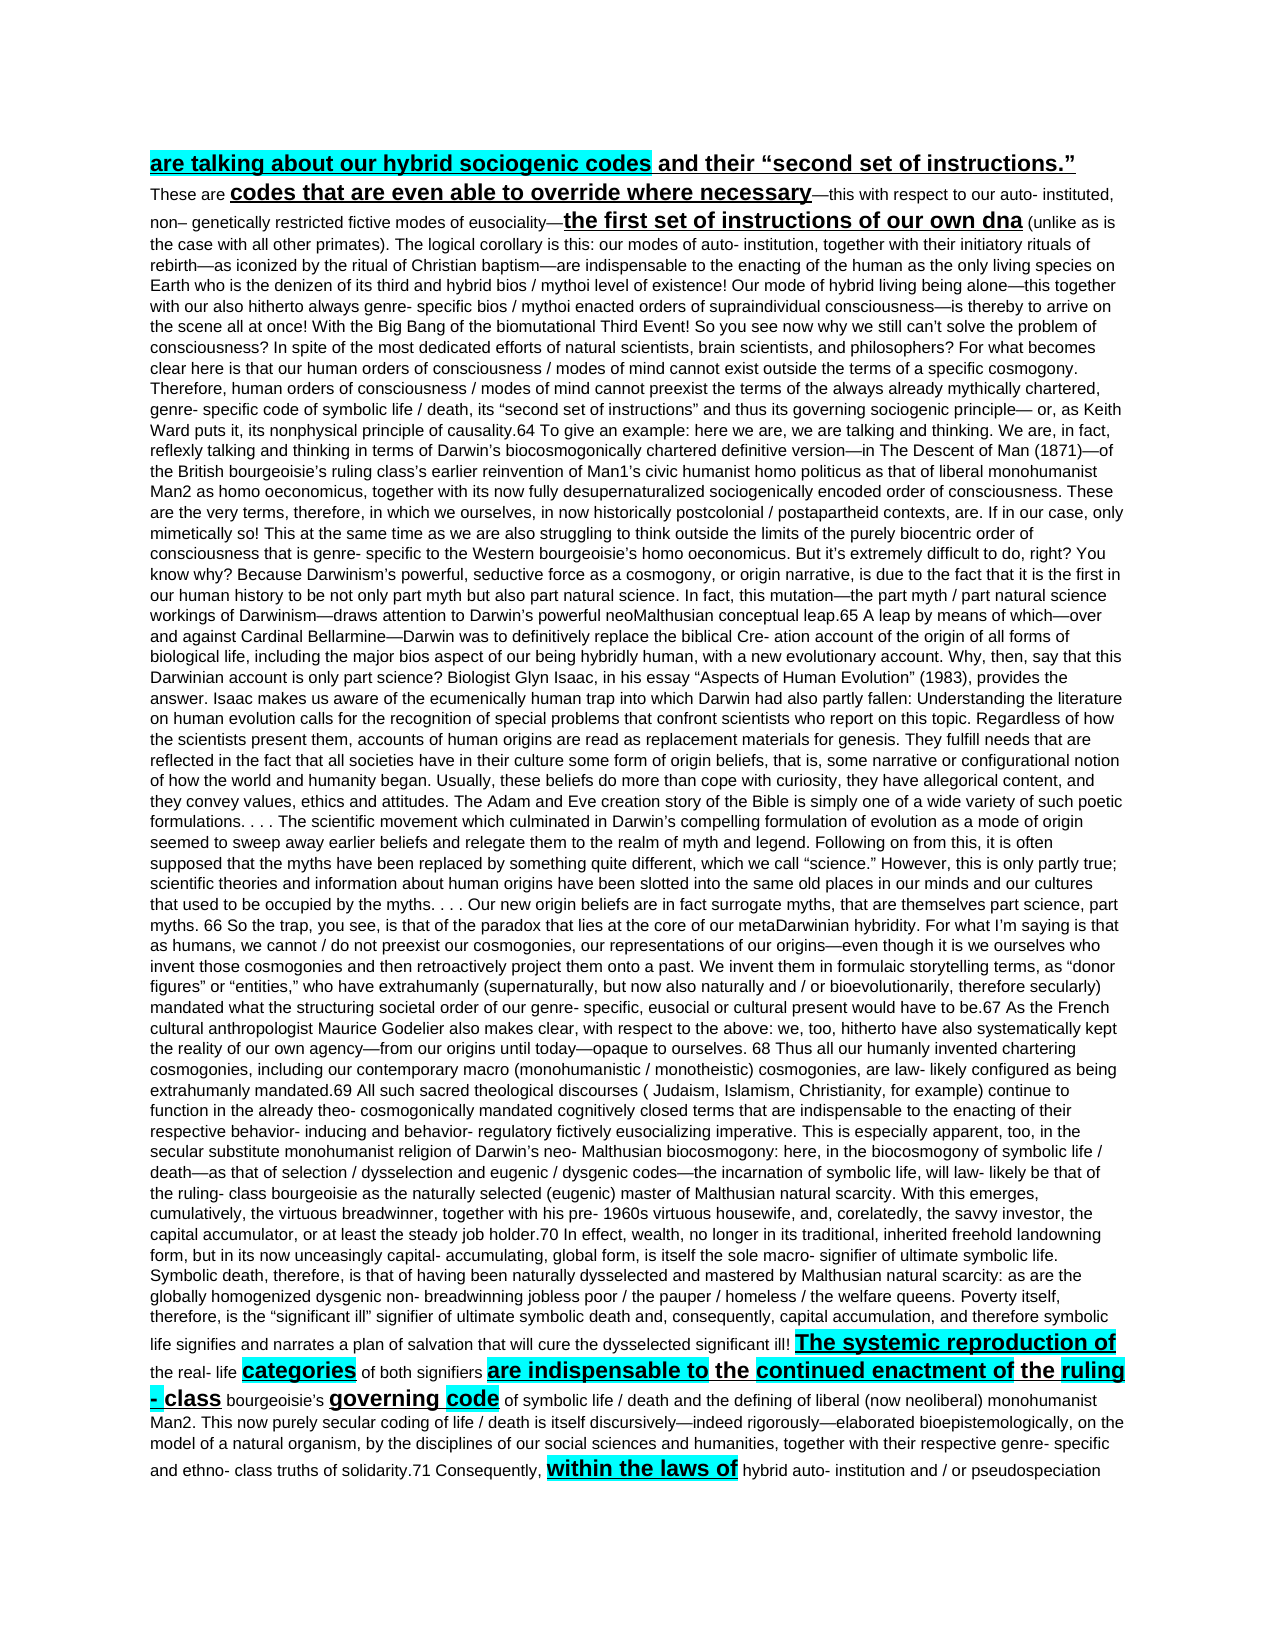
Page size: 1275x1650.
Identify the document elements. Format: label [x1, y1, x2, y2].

text [150, 150, 1125, 1481]
